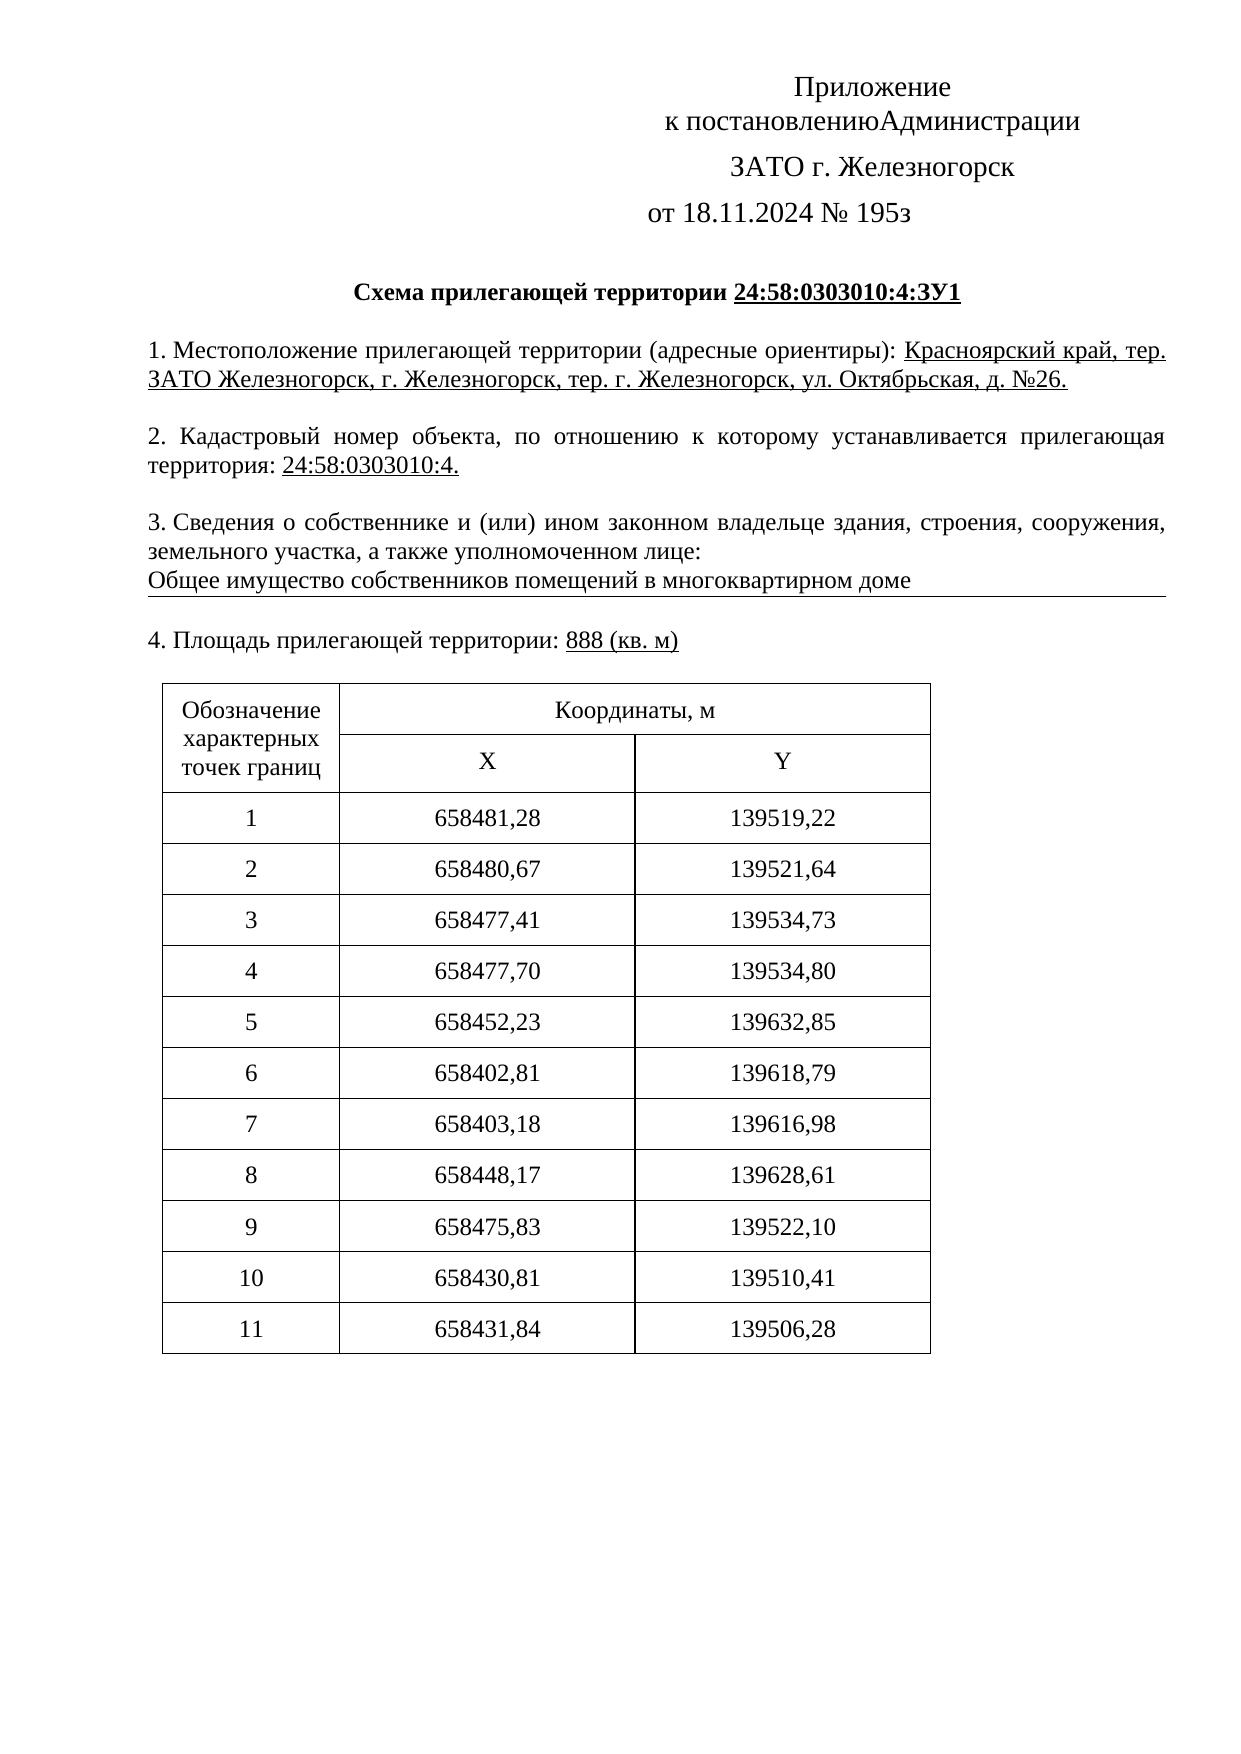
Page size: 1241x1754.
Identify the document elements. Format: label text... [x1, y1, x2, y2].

table_cell 7 [163, 1099, 339, 1149]
table_cell 139628,61 [636, 1150, 930, 1200]
table_cell 658452,23 [340, 997, 634, 1047]
table_cell 2 [163, 844, 339, 894]
table_cell 658475,83 [340, 1201, 634, 1251]
table_cell 139632,85 [636, 997, 930, 1047]
table_cell 658431,84 [340, 1303, 634, 1353]
table_cell 1 [163, 793, 339, 843]
table_cell 658448,17 [340, 1150, 634, 1200]
table_cell 3 [163, 895, 339, 945]
table_cell 5 [163, 997, 339, 1047]
text 3. Сведения о собственнике и (или) ином законном владельце здания, строения, сооружения, земельного участка, а также уполномоченном лице: [148, 507, 1166, 565]
text 2. Кадастровый номер объекта, по отношению к которому устанавливается прилегающая территория: 24:58:0303010:4. [148, 421, 1166, 479]
text 1. Местоположение прилегающей территории (адресные ориентиры): Красноярский край, тер. ЗАТО Железногорск, г. Железногорск, тер. г. Железногорск, ул. Октябрьская, д. №26. [148, 335, 1166, 392]
table_cell 658402,81 [340, 1048, 634, 1098]
text 4. Площадь прилегающей территории: 888 (кв. м) [148, 626, 1166, 654]
table_header Приложение к постановлениюАдминистрации ЗАТО г. Железногорск от 18.11.2024 № 195з [636, 69, 1109, 241]
table_cell 6 [163, 1048, 339, 1098]
table_cell 139522,10 [636, 1201, 930, 1251]
table_cell 139534,80 [636, 946, 930, 996]
table_header Координаты, м [340, 684, 930, 734]
table_cell 658481,28 [340, 793, 634, 843]
table_cell 139616,98 [636, 1099, 930, 1149]
table_cell 658430,81 [340, 1252, 634, 1302]
table_cell 139519,22 [636, 793, 930, 843]
text Общее имущество собственников помещений в многоквартирном доме [148, 565, 1166, 596]
table_cell 139506,28 [636, 1303, 930, 1353]
table_cell 4 [163, 946, 339, 996]
table_cell 139618,79 [636, 1048, 930, 1098]
table_cell 658477,41 [340, 895, 634, 945]
table_cell Х [340, 735, 634, 792]
table_cell 658477,70 [340, 946, 634, 996]
table_cell 139510,41 [636, 1252, 930, 1302]
table_cell 9 [163, 1201, 339, 1251]
title Схема прилегающей территории 24:58:0303010:4:ЗУ1 [148, 277, 1166, 306]
table_cell Y [636, 735, 930, 792]
table_header Обозначение характерных точек границ [163, 684, 339, 792]
table_cell 11 [163, 1303, 339, 1353]
table_cell 10 [163, 1252, 339, 1302]
table_cell 139521,64 [636, 844, 930, 894]
table_cell 658403,18 [340, 1099, 634, 1149]
table_cell 139534,73 [636, 895, 930, 945]
table_cell 8 [163, 1150, 339, 1200]
table_cell 658480,67 [340, 844, 634, 894]
